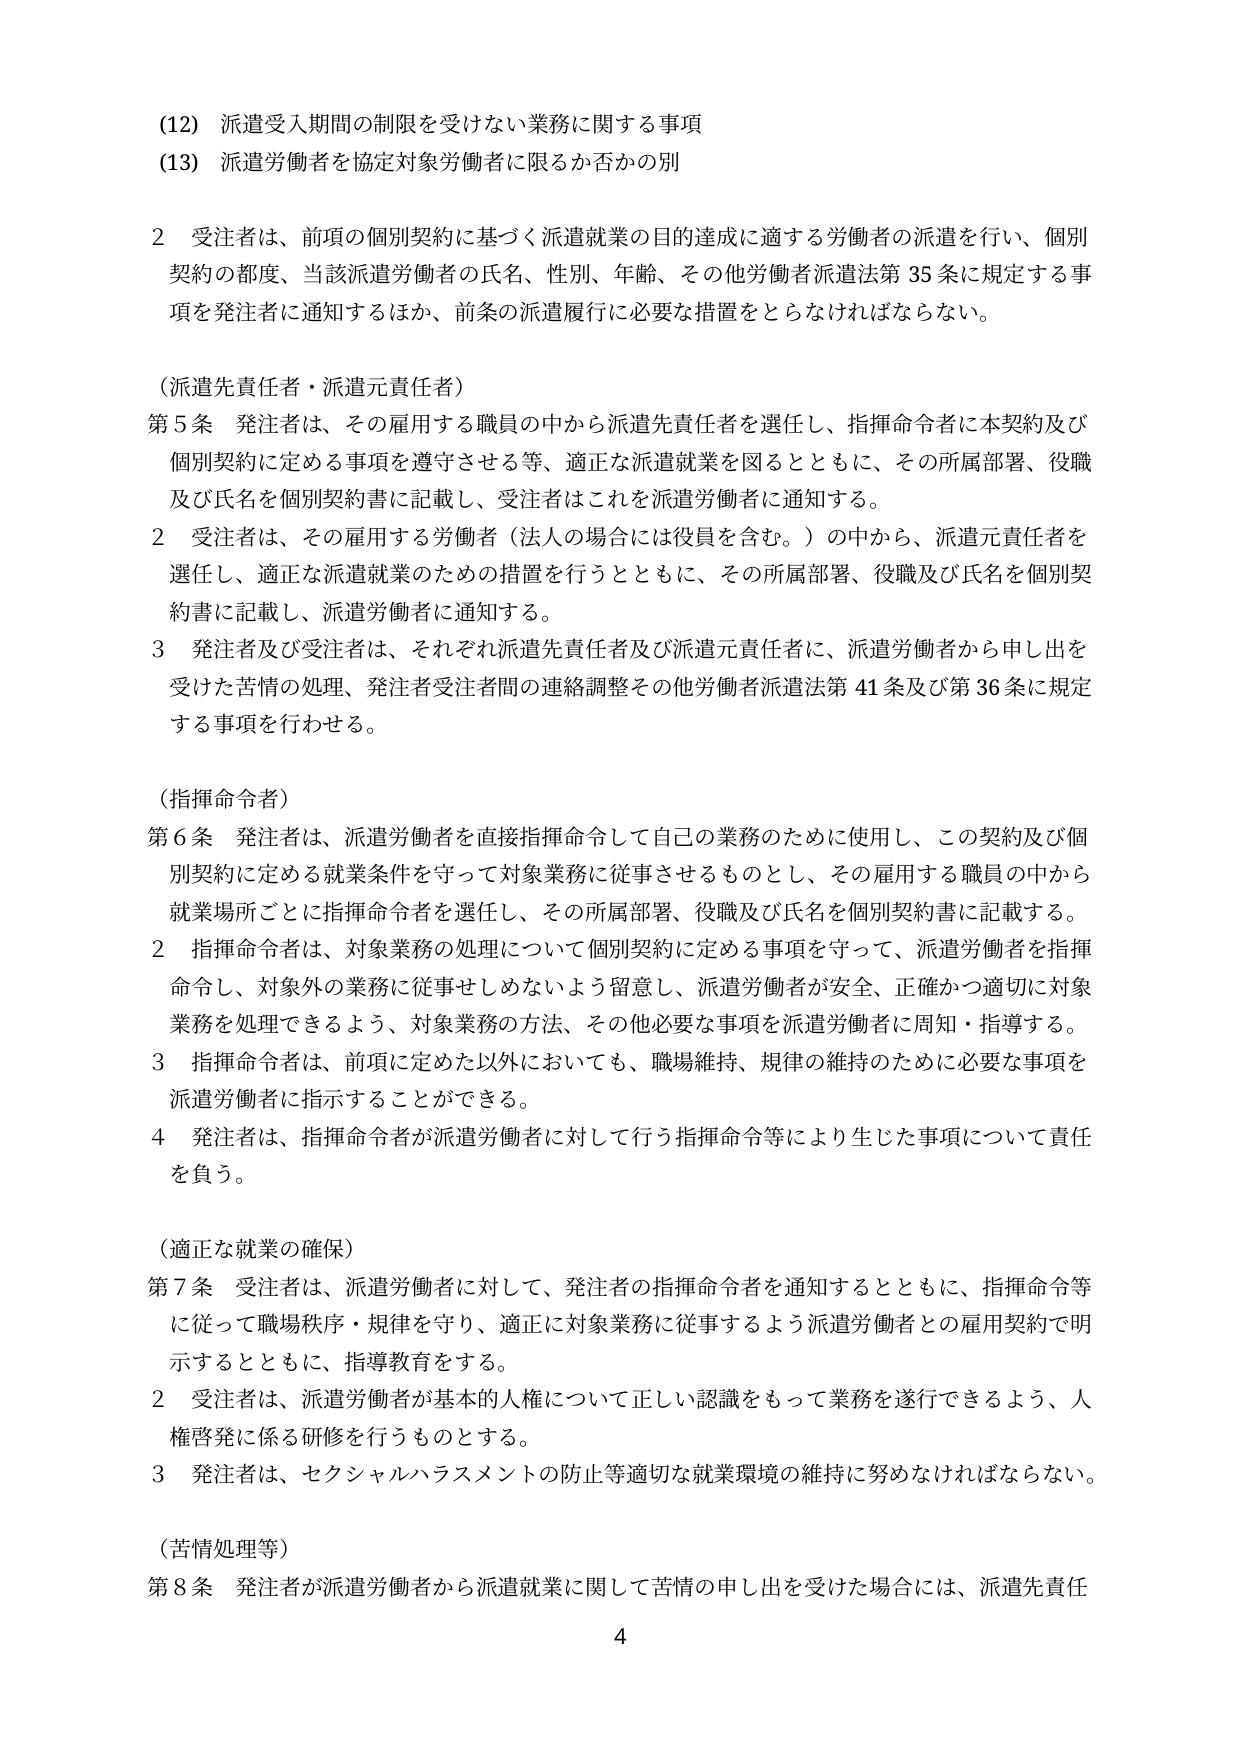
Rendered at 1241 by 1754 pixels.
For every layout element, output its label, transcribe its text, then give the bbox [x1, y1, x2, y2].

text 第７条 受注者は、派遣労働者に対して、発注者の指揮命令者を通知するとともに、指揮命令等に従って職場秩序・規律を守り、適正に対象業務に従事するよう派遣労働者との雇用契約で明示するとともに、指導教育をする。 [148, 1267, 1092, 1380]
text ４ 発注者は、指揮命令者が派遣労働者に対して行う指揮命令等により生じた事項について責任を負う。 [148, 1117, 1092, 1192]
text （派遣先責任者・派遣元責任者） [148, 367, 1092, 405]
text ２ 受注者は、派遣労働者が基本的人権について正しい認識をもって業務を遂行できるよう、人権啓発に係る研修を行うものとする。 [148, 1380, 1092, 1455]
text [148, 1567, 1092, 1605]
text ２ 受注者は、その雇用する労働者（法人の場合には役員を含む。）の中から、派遣元責任者を選任し、適正な派遣就業のための措置を行うとともに、その所属部署、役職及び氏名を個別契約書に記載し、派遣労働者に通知する。 [148, 517, 1092, 630]
text ２ 指揮命令者は、対象業務の処理について個別契約に定める事項を守って、派遣労働者を指揮命令し、対象外の業務に従事せしめないよう留意し、派遣労働者が安全、正確かつ適切に対象業務を処理できるよう、対象業務の方法、その他必要な事項を派遣労働者に周知・指導する。 [148, 930, 1092, 1042]
text 第６条 発注者は、派遣労働者を直接指揮命令して自己の業務のために使用し、この契約及び個別契約に定める就業条件を守って対象業務に従事させるものとし、その雇用する職員の中から就業場所ごとに指揮命令者を選任し、その所属部署、役職及び氏名を個別契約書に記載する。 [148, 817, 1092, 930]
text （苦情処理等） [148, 1530, 1092, 1567]
text (13) 派遣労働者を協定対象労働者に限るか否かの別 [159, 142, 1092, 180]
text ２ 受注者は、前項の個別契約に基づく派遣就業の目的達成に適する労働者の派遣を行い、個別契約の都度、当該派遣労働者の氏名、性別、年齢、その他労働者派遣法第35条に規定する事項を発注者に通知するほか、前条の派遣履行に必要な措置をとらなければならない。 [148, 217, 1092, 330]
text ３ 発注者は、セクシャルハラスメントの防止等適切な就業環境の維持に努めなければならない。 [148, 1455, 1092, 1492]
text ３ 発注者及び受注者は、それぞれ派遣先責任者及び派遣元責任者に、派遣労働者から申し出を受けた苦情の処理、発注者受注者間の連絡調整その他労働者派遣法第41条及び第36条に規定する事項を行わせる。 [148, 630, 1092, 742]
text ３ 指揮命令者は、前項に定めた以外においても、職場維持、規律の維持のために必要な事項を派遣労働者に指示することができる。 [148, 1042, 1092, 1117]
text （適正な就業の確保） [148, 1230, 1092, 1267]
text （指揮命令者） [148, 780, 1092, 817]
text (12) 派遣受入期間の制限を受けない業務に関する事項 [159, 105, 1092, 142]
text 第５条 発注者は、その雇用する職員の中から派遣先責任者を選任し、指揮命令者に本契約及び個別契約に定める事項を遵守させる等、適正な派遣就業を図るとともに、その所属部署、役職及び氏名を個別契約書に記載し、受注者はこれを派遣労働者に通知する。 [148, 405, 1092, 517]
